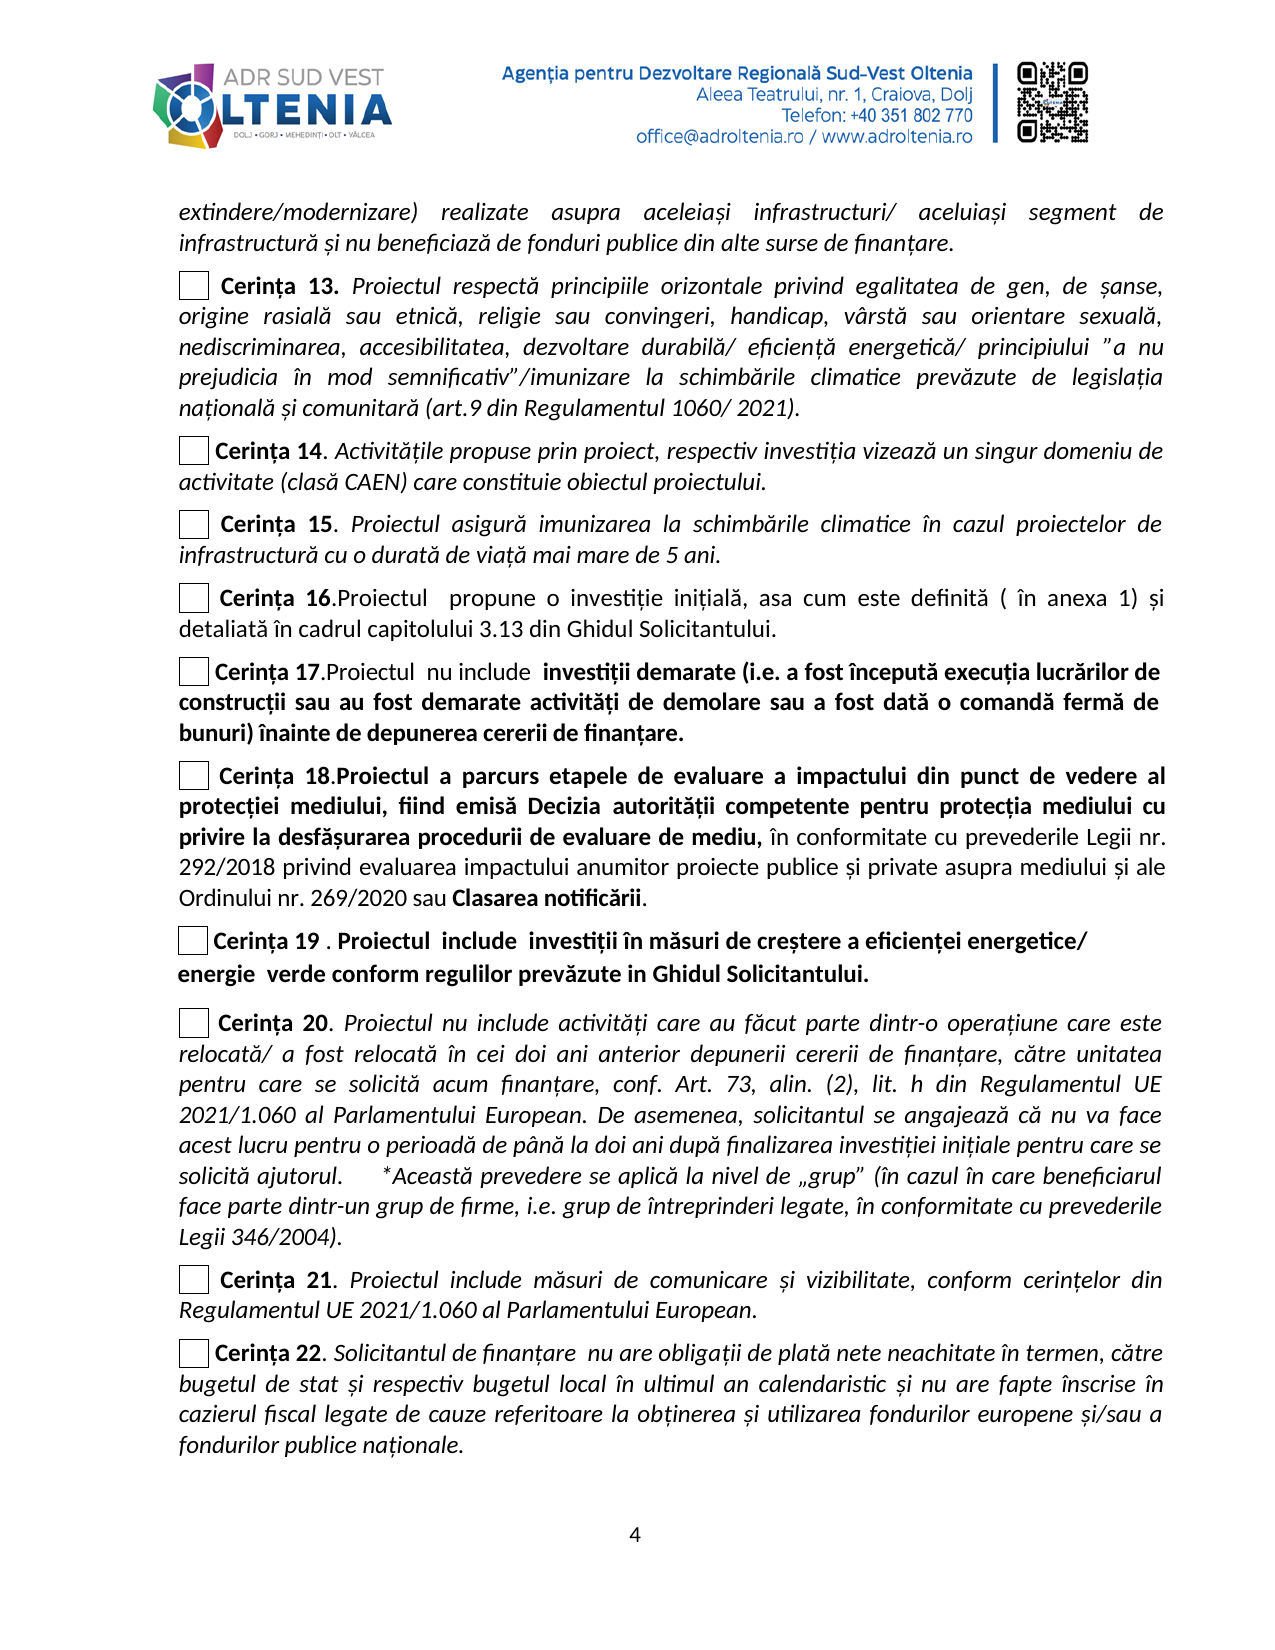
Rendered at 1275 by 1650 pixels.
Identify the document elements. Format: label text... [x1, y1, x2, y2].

list Cerința 18.Proiectul a parcurs etapele de evaluare a impactului din punct de vedere al protecției mediului, fiind emisă Decizia autorității competente pentru protecția mediului cu privire la desfășurarea procedurii de evaluare de mediu, în conformitate cu prevederile Legii nr. 292/2018 privind evaluarea impactului anumitor proiecte publice și private asupra mediului și ale Ordinului nr. 269/2020 sau Clasarea notificării. [178, 760, 1167, 912]
list Cerința 15. Proiectul asigură imunizarea la schimbările climatice în cazul proiectelor de infrastructură cu o durată de viață mai mare de 5 ani. [178, 509, 1167, 570]
picture [103, 35, 1156, 197]
text Cerința 17.Proiectul nu include investiții demarate (i.e. a fost începută execuția lucrărilor de construcții sau au fost demarate activități de demolare sau a fost dată o comandă fermă de bunuri) înainte de depunerea cererii de finanțare. [178, 656, 1161, 747]
list Cerința 20. Proiectul nu include activități care au făcut parte dintr-o operațiune care este relocată/ a fost relocată în cei doi ani anterior depunerii cererii de finanțare, către unitatea pentru care se solicită acum finanțare, conf. Art. 73, alin. (2), lit. h din Regulamentul UE 2021/1.060 al Parlamentului European. De asemenea, solicitantul se angajează că nu va face acest lucru pentru o perioadă de până la doi ani după finalizarea investiției inițiale pentru care se solicită ajutorul. *Această prevedere se aplică la nivel de „grup” (în cazul în care beneficiarul face parte dintr-un grup de firme, i.e. grup de întreprinderi legate, în conformitate cu prevederile Legii 346/2004). [178, 1007, 1167, 1252]
list Cerința 13. Proiectul respectă principiile orizontale privind egalitatea de gen, de șanse, origine rasială sau etnică, religie sau convingeri, handicap, vârstă sau orientare sexuală, nediscriminarea, accesibilitatea, dezvoltare durabilă/ eficienţă energetică/ principiului ”a nu prejudicia în mod semnificativ”/imunizare la schimbările climatice prevăzute de legislația națională și comunitară (art.9 din Regulamentul 1060/ 2021). [178, 270, 1167, 423]
list Cerința 21. Proiectul include măsuri de comunicare și vizibilitate, conform cerințelor din Regulamentul UE 2021/1.060 al Parlamentului European. [178, 1264, 1167, 1325]
list Cerința 22. Solicitantul de finanțare nu are obligaţii de plată nete neachitate în termen, către bugetul de stat și respectiv bugetul local în ultimul an calendaristic și nu are fapte înscrise în cazierul fiscal legate de cauze referitoare la obţinerea şi utilizarea fondurilor europene şi/sau a fondurilor publice naționale. [178, 1338, 1167, 1460]
text Cerința 19 . Proiectul include investiții în măsuri de creștere a eficienței energetice/ energie verde conform regulilor prevăzute in Ghidul Solicitantului. [177, 925, 1167, 988]
list Cerința 16.Proiectul propune o investiție inițială, asa cum este definită ( în anexa 1) și detaliată în cadrul capitolului 3.13 din Ghidul Solicitantului. [178, 582, 1167, 643]
list Cerința 14. Activităţile propuse prin proiect, respectiv investiţia vizează un singur domeniu de activitate (clasă CAEN) care constituie obiectul proiectului. [178, 435, 1167, 496]
